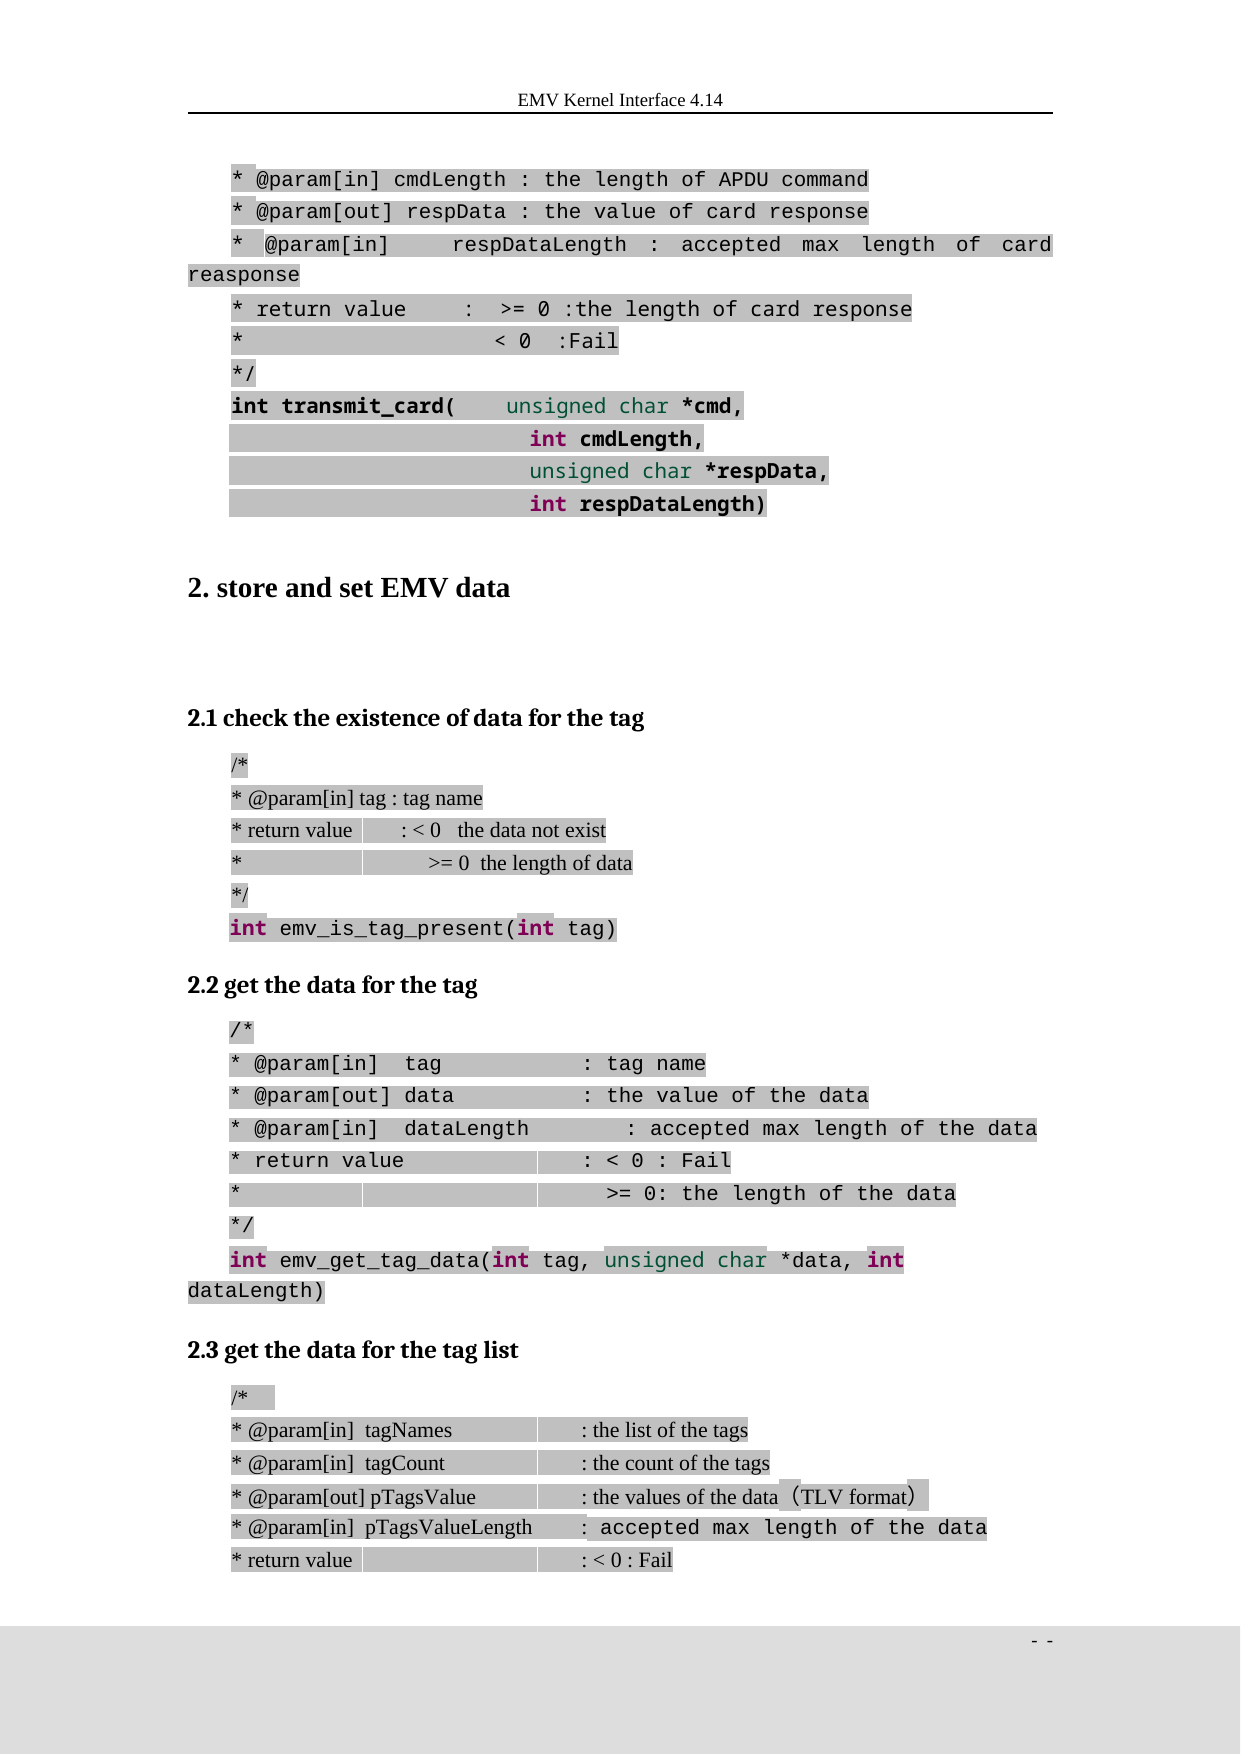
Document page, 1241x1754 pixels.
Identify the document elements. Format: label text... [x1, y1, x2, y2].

text * @param[out] respData : the value of card response [187, 194, 1053, 227]
text */ [187, 1211, 1053, 1244]
text * return value : >= 0 :the length of card response [187, 292, 1053, 324]
text * @param[in] respDataLength : accepted max length of card reasponse [187, 227, 1053, 292]
subtitle 2. store and set EMV data [187, 555, 1053, 620]
text * @param[out] data : the value of the data [187, 1081, 1053, 1114]
text /* [187, 1381, 1053, 1413]
text * @param[in] pTagsValueLength : accepted max length of the data [187, 1511, 1053, 1543]
text * @param[in] dataLength : accepted max length of the data [187, 1114, 1053, 1146]
text */ [187, 879, 1053, 911]
text int respDataLength) [187, 487, 1053, 519]
text * @param[in] tag : tag name [187, 781, 1053, 814]
text * @param[in] tag : tag name [187, 1049, 1053, 1081]
text * @param[in] tagCount : the count of the tags [187, 1446, 1053, 1478]
subtitle 2.3 get the data for the tag list [187, 1334, 1053, 1366]
text * @param[in] cmdLength : the length of APDU command [187, 162, 1053, 194]
text /* [187, 749, 1053, 781]
text */ [187, 357, 1053, 389]
text * < 0 :Fail [187, 324, 1053, 357]
text * >= 0: the length of the data [187, 1179, 1053, 1211]
subtitle 2.1 check the existence of data for the tag [187, 702, 1053, 734]
text int transmit_card( unsigned char *cmd, [187, 389, 1053, 422]
text * return value : < 0 : Fail [187, 1543, 1053, 1576]
text unsigned char *respData, [187, 454, 1053, 487]
text /* [187, 1016, 1053, 1049]
text * return value : < 0 the data not exist [187, 814, 1053, 846]
text int cmdLength, [187, 422, 1053, 454]
text int emv_get_tag_data(int tag, unsigned char *data, int dataLength) [187, 1244, 1053, 1309]
subtitle 2.2 get the data for the tag [187, 969, 1053, 1001]
text * >= 0 the length of data [187, 846, 1053, 879]
text int emv_is_tag_present(int tag) [187, 911, 1053, 944]
text * @param[in] tagNames : the list of the tags [187, 1413, 1053, 1446]
text * @param[out] pTagsValue : the values of the data（TLV format） [187, 1478, 1053, 1511]
text * return value : < 0 : Fail [187, 1146, 1053, 1179]
